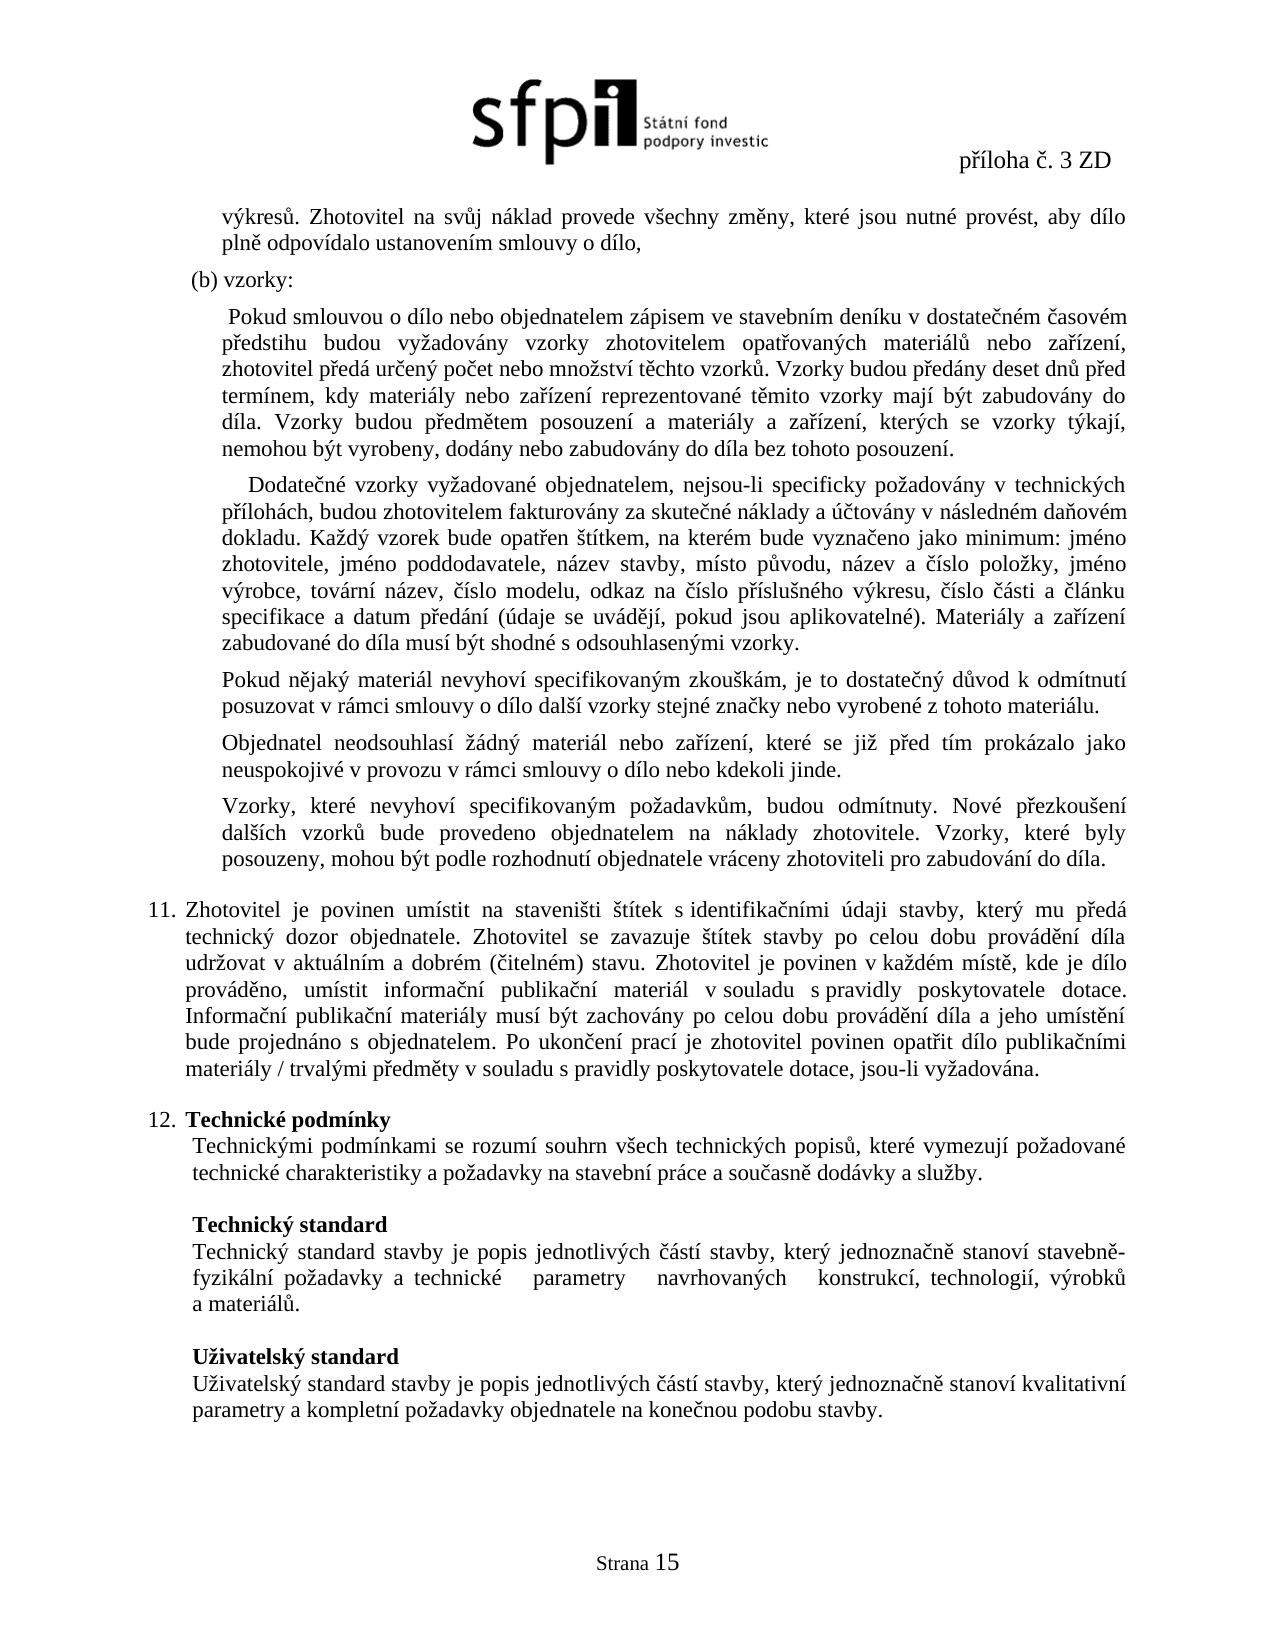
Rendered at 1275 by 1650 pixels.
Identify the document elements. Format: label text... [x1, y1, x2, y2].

text Uživatelský standard stavby je popis jednotlivých částí stavby, který jednoznačně stanoví kvalitativní parametry a kompletní požadavky objednatele na konečnou podobu stavby. [192, 1369, 1127, 1422]
picture [470, 73, 771, 169]
text Uživatelský standard [192, 1343, 1127, 1369]
text Dodatečné vzorky vyžadované objednatelem, nejsou-li specificky požadovány v technických přílohách, budou zhotovitelem fakturovány za skutečné náklady a účtovány v následném daňovém dokladu. Každý vzorek bude opatřen štítkem, na kterém bude vyznačeno jako minimum: jméno zhotovitele, jméno poddodavatele, název stavby, místo původu, název a číslo položky, jméno výrobce, tovární název, číslo modelu, odkaz na číslo příslušného výkresu, číslo části a článku specifikace a datum předání (údaje se uvádějí, pokud jsou aplikovatelné). Materiály a zařízení zabudované do díla musí být shodné s odsouhlasenými vzorky. [177, 471, 1127, 656]
text Pokud smlouvou o dílo nebo objednatelem zápisem ve stavebním deníku v dostatečném časovém předstihu budou vyžadovány vzorky zhotovitelem opatřovaných materiálů nebo zařízení, zhotovitel předá určený počet nebo množství těchto vzorků. Vzorky budou předány deset dnů před termínem, kdy materiály nebo zařízení reprezentované těmito vzorky mají být zabudovány do díla. Vzorky budou předmětem posouzení a materiály a zařízení, kterých se vzorky týkají, nemohou být vyrobeny, dodány nebo zabudovány do díla bez tohoto posouzení. [177, 303, 1127, 461]
text Technický standard stavby je popis jednotlivých částí stavby, který jednoznačně stanoví stavebně-fyzikální požadavky a technické parametry navrhovaných konstrukcí, technologií, výrobků a materiálů. [192, 1238, 1127, 1317]
list Zhotovitel je povinen umístit na staveništi štítek s identifikačními údaji stavby, který mu předá technický dozor objednatele. Zhotovitel se zavazuje štítek stavby po celou dobu provádění díla udržovat v aktuálním a dobrém (čitelném) stavu. Zhotovitel je povinen v každém místě, kde je dílo prováděno, umístit informační publikační materiál v souladu s pravidly poskytovatele dotace. Informační publikační materiály musí být zachovány po celou dobu provádění díla a jeho umístění bude projednáno s objednatelem. Po ukončení prací je zhotovitel povinen opatřit dílo publikačními materiály / trvalými předměty v souladu s pravidly poskytovatele dotace, jsou-li vyžadována. [148, 897, 1127, 1081]
text (b) vzorky: [148, 266, 1127, 292]
text Objednatel neodsouhlasí žádný materiál nebo zařízení, které se již před tím prokázalo jako neuspokojivé v provozu v rámci smlouvy o dílo nebo kdekoli jinde. [222, 729, 1127, 782]
text Pokud nějaký materiál nevyhoví specifikovaným zkouškám, je to dostatečný důvod k odmítnutí posuzovat v rámci smlouvy o dílo další vzorky stejné značky nebo vyrobené z tohoto materiálu. [222, 666, 1127, 719]
text Technickými podmínkami se rozumí souhrn všech technických popisů, které vymezují požadované technické charakteristiky a požadavky na stavební práce a současně dodávky a služby. [192, 1132, 1127, 1185]
text Technický standard [192, 1211, 1127, 1238]
text Vzorky, které nevyhoví specifikovaným požadavkům, budou odmítnuty. Nové přezkoušení dalších vzorků bude provedeno objednatelem na náklady zhotovitele. Vzorky, které byly posouzeny, mohou být podle rozhodnutí objednatele vráceny zhotoviteli pro zabudování do díla. [222, 792, 1127, 872]
list Technické podmínky [148, 1106, 1127, 1132]
